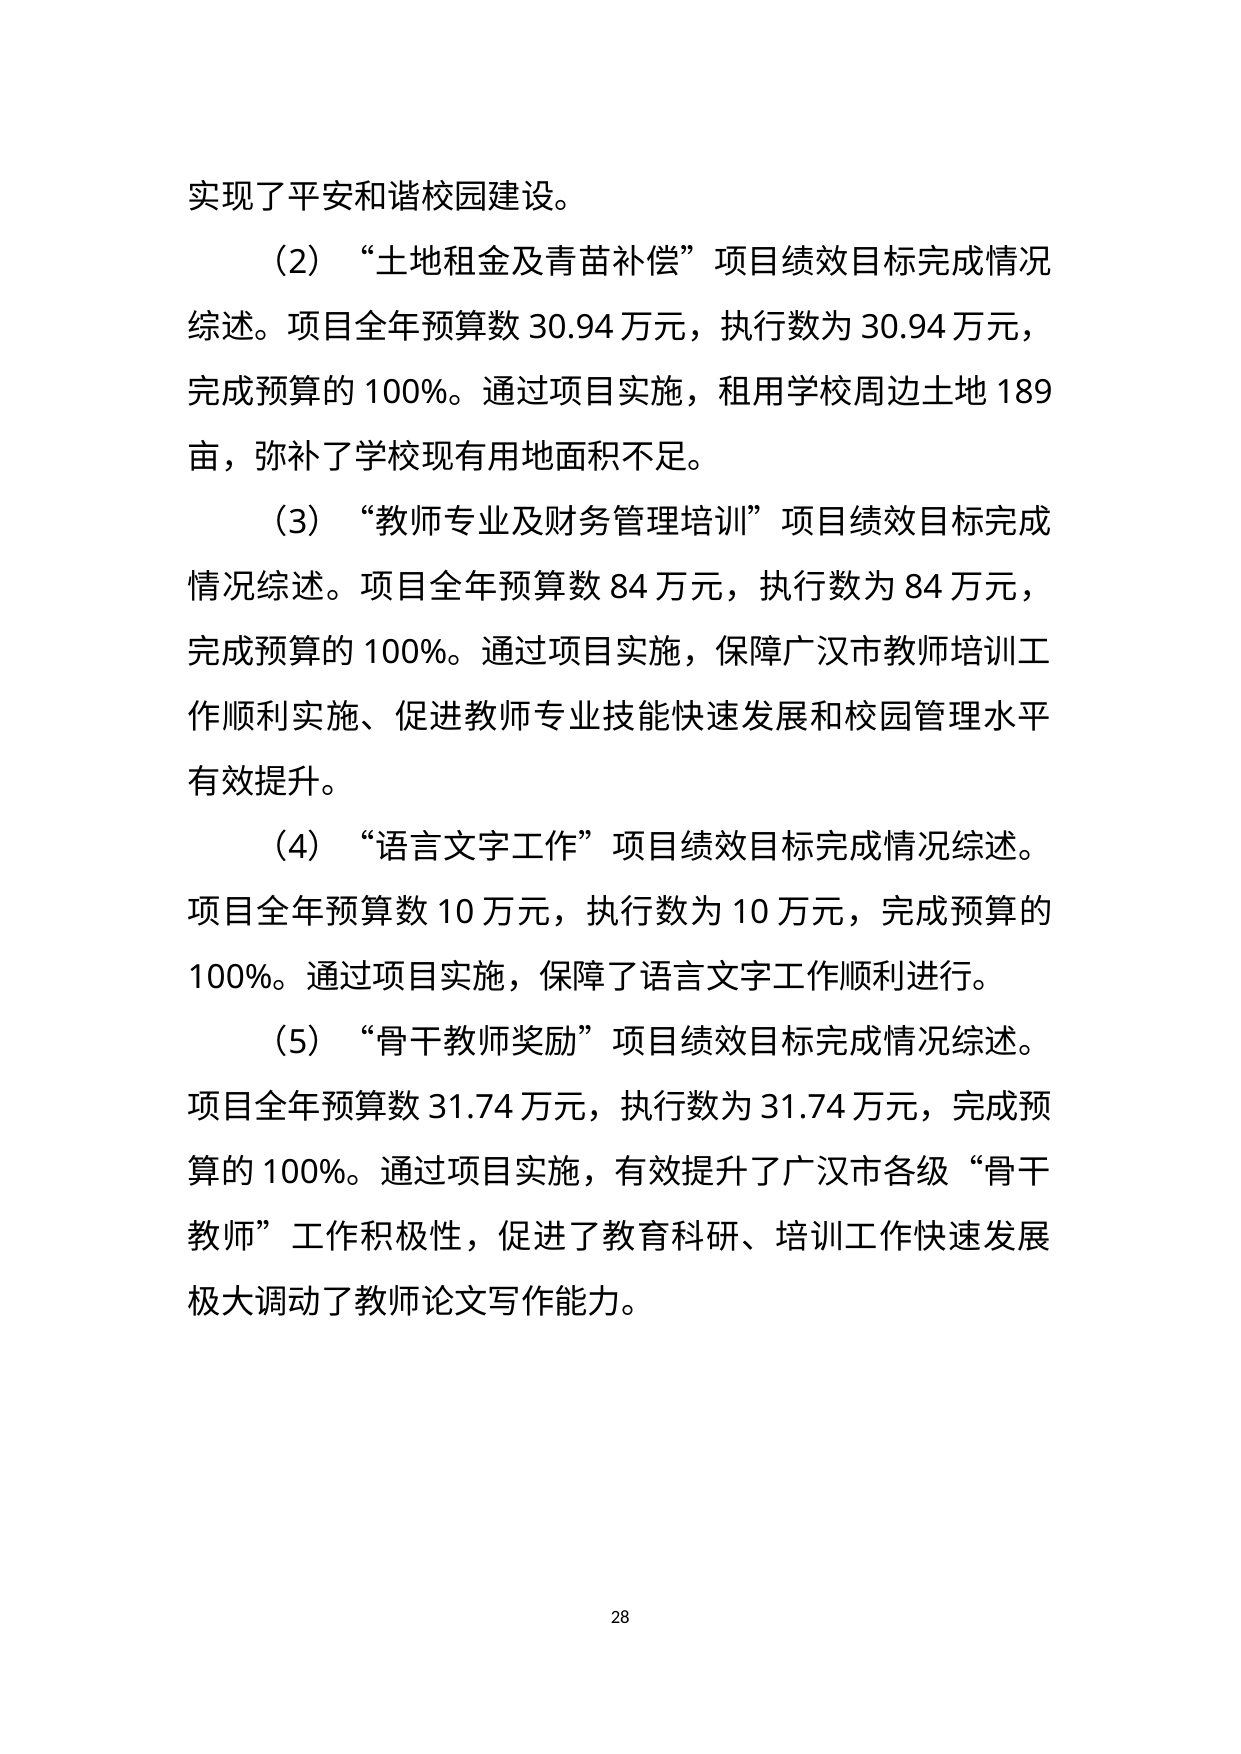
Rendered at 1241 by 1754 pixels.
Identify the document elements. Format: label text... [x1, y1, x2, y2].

text （5）“骨干教师奖励”项目绩效目标完成情况综述。项目全年预算数31.74万元，执行数为31.74万元，完成预算的100%。通过项目实施，有效提升了广汉市各级“骨干教师”工作积极性，促进了教育科研、培训工作快速发展，极大调动了教师论文写作能力。 [187, 1007, 1053, 1332]
text （2）“土地租金及青苗补偿”项目绩效目标完成情况综述。项目全年预算数30.94万元，执行数为30.94万元，完成预算的100%。通过项目实施，租用学校周边土地189亩，弥补了学校现有用地面积不足。 [187, 227, 1053, 487]
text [187, 162, 1053, 227]
text （3）“教师专业及财务管理培训”项目绩效目标完成情况综述。项目全年预算数84万元，执行数为84万元，完成预算的100%。通过项目实施，保障广汉市教师培训工作顺利实施、促进教师专业技能快速发展和校园管理水平有效提升。 [187, 487, 1053, 812]
text （4）“语言文字工作”项目绩效目标完成情况综述。项目全年预算数10万元，执行数为10万元，完成预算的100%。通过项目实施，保障了语言文字工作顺利进行。 [187, 812, 1053, 1007]
